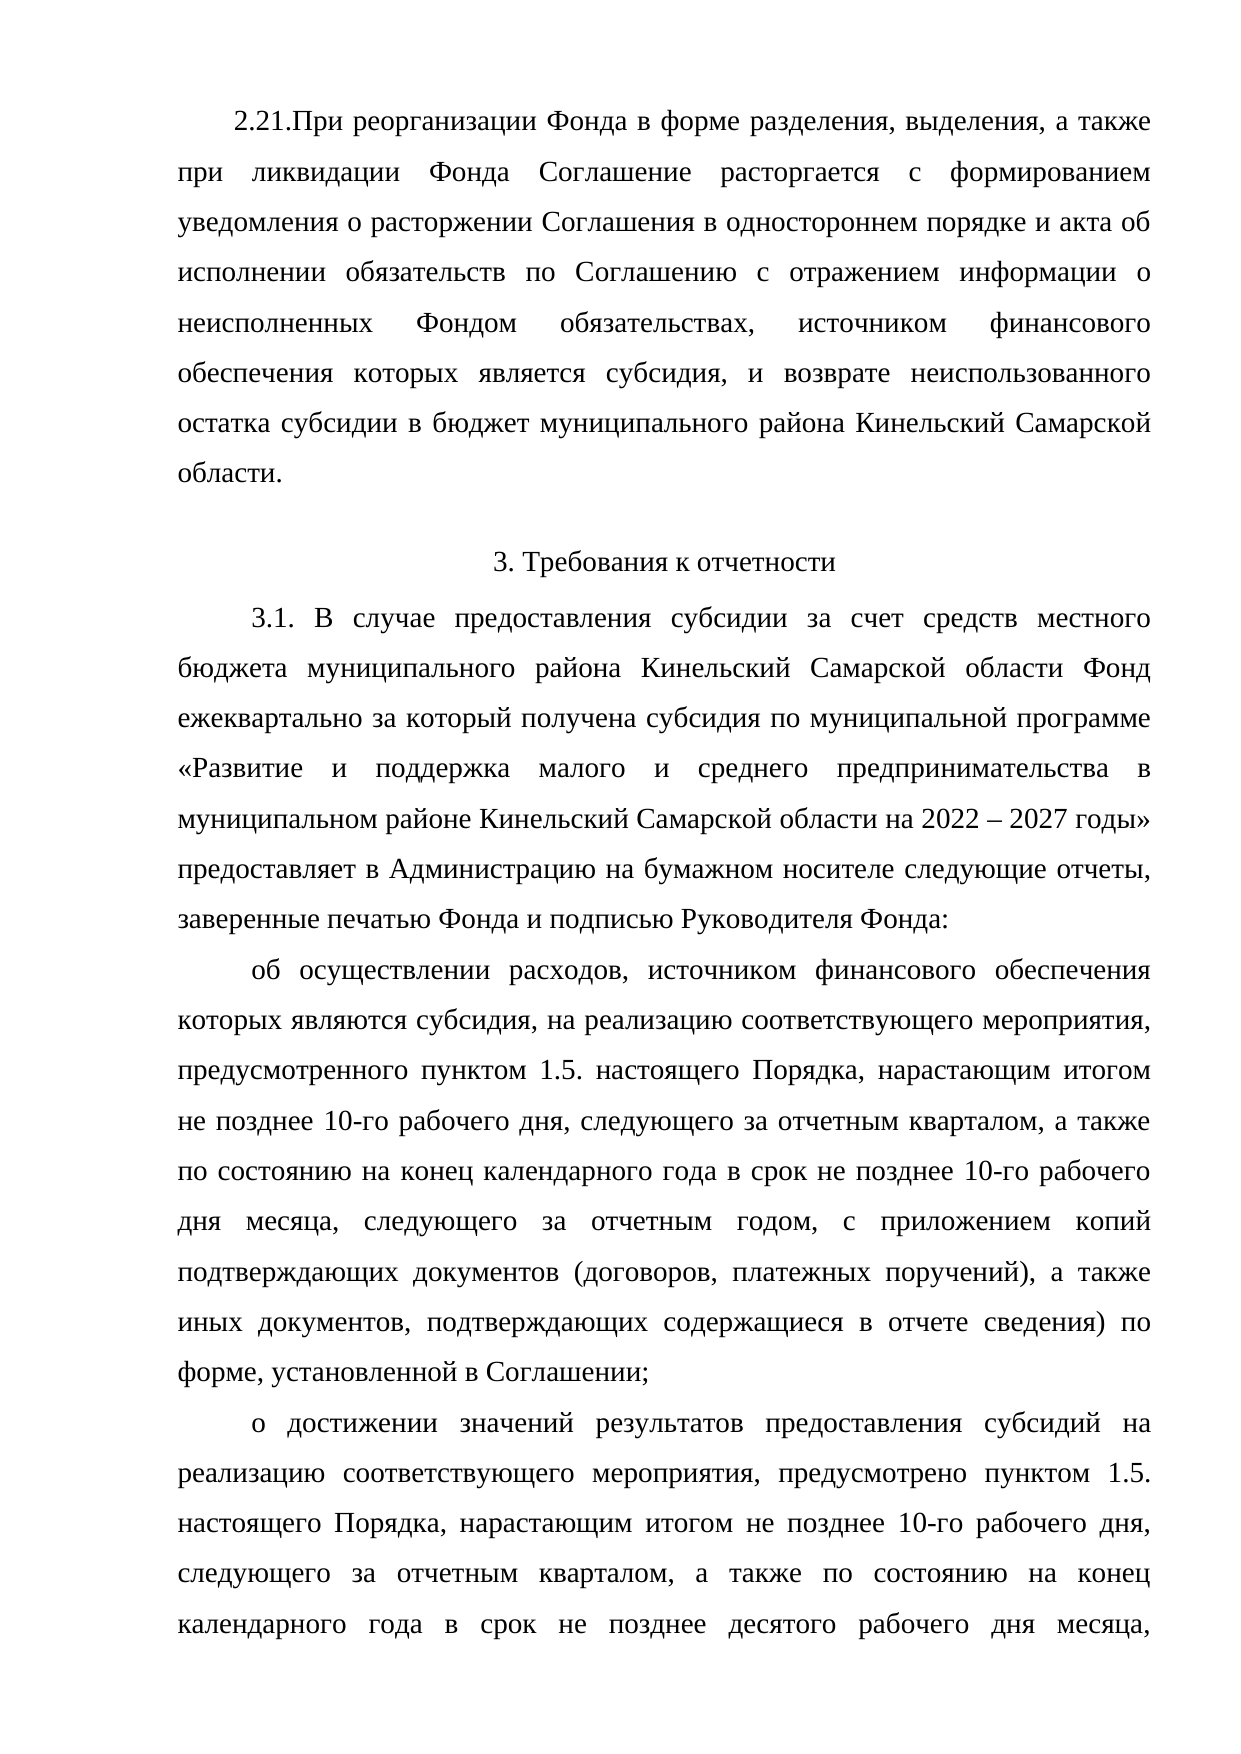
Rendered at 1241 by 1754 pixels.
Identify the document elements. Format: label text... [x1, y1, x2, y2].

text 2.21.При реорганизации Фонда в форме разделения, выделения, а также при ликвидации Фонда Соглашение расторгается с формированием уведомления о расторжении Соглашения в одностороннем порядке и акта об исполнении обязательств по Соглашению с отражением информации о неисполненных Фондом обязательствах, источником финансового обеспечения которых является субсидия, и возврате неиспользованного остатка субсидии в бюджет муниципального района Кинельский Самарской области. [177, 103, 1152, 489]
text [177, 1405, 1152, 1639]
text 3. Требования к отчетности [177, 544, 1152, 578]
text 3.1. В случае предоставления субсидии за счет средств местного бюджета муниципального района Кинельский Самарской области Фонд ежеквартально за который получена субсидия по муниципальной программе «Развитие и поддержка малого и среднего предпринимательства в муниципальном районе Кинельский Самарской области на 2022 – 2027 годы» предоставляет в Администрацию на бумажном носителе следующие отчеты, заверенные печатью Фонда и подписью Руководителя Фонда: [177, 600, 1152, 935]
text об осуществлении расходов, источником финансового обеспечения которых являются субсидия, на реализацию соответствующего мероприятия, предусмотренного пунктом 1.5. настоящего Порядка, нарастающим итогом не позднее 10-го рабочего дня, следующего за отчетным кварталом, а также по состоянию на конец календарного года в срок не позднее 10-го рабочего дня месяца, следующего за отчетным годом, с приложением копий подтверждающих документов (договоров, платежных поручений), а также иных документов, подтверждающих содержащиеся в отчете сведения) по форме, установленной в Соглашении; [177, 952, 1152, 1388]
